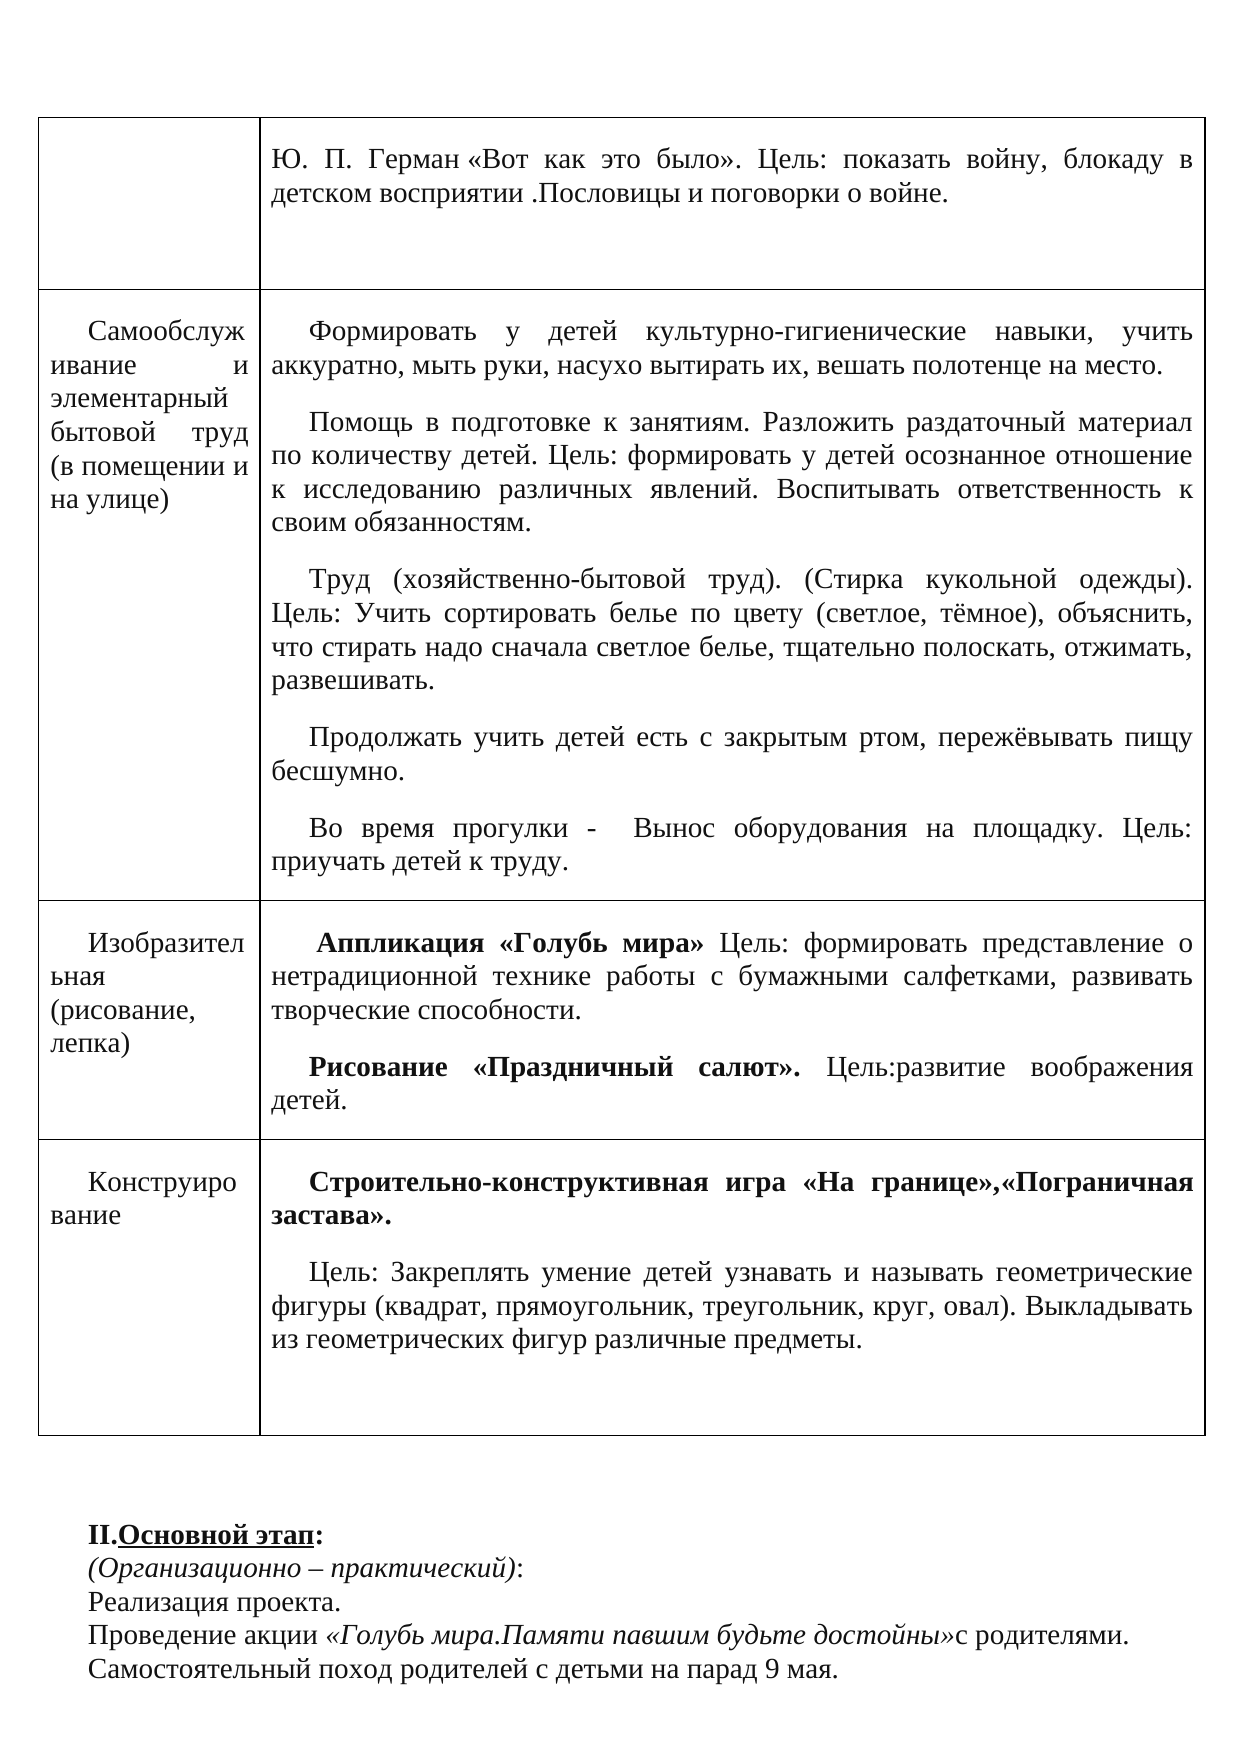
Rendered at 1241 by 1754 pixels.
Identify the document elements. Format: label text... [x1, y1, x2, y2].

text II.Основной этап: [50, 1517, 1165, 1550]
table_cell Изобразительная (рисование, лепка) [39, 901, 259, 1139]
table_cell Формировать у детей культурно-гигиенические навыки, учить аккуратно, мыть руки, насухо вытирать их, вешать полотенце на место. Помощь в подготовке к занятиям. Разложить раздаточный материал по количеству детей. Цель: формировать у детей осознанное отношение к исследованию различных явлений. Воспитывать ответственность к своим обязанностям. Труд (хозяйственно-бытовой труд). (Стирка кукольной одежды). Цель: Учить сортировать белье по цвету (светлое, тёмное), объяснить, что стирать надо сначала светлое белье, тщательно полоскать, отжимать, развешивать. Продолжать учить детей есть с закрытым ртом, пережёвывать пищу бесшумно. Во время прогулки - Вынос оборудования на площадку. Цель: приучать детей к труду. [261, 290, 1204, 900]
table_cell Конструирование [39, 1140, 259, 1435]
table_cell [261, 118, 1204, 289]
text (Организационно – практический): [50, 1550, 1165, 1584]
text Реализация проекта. [50, 1584, 1165, 1617]
table_cell Строительно-конструктивная игра «На границе»,«Пограничная застава». Цель: Закреплять умение детей узнавать и называть геометрические фигуры (квадрат, прямоугольник, треугольник, круг, овал). Выкладывать из геометрических фигур различные предметы. [261, 1140, 1204, 1435]
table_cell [39, 118, 259, 289]
text Самостоятельный поход родителей с детьми на парад 9 мая. [50, 1651, 1165, 1684]
text Проведение акции «Голубь мира.Памяти павшим будьте достойны»с родителями. [50, 1617, 1165, 1651]
table_cell Аппликация «Голубь мира» Цель: формировать представление о нетрадиционной технике работы с бумажными салфетками, развивать творческие способности. Рисование «Праздничный салют». Цель:развитие воображения детей. [261, 901, 1204, 1139]
table_cell Самообслуживание и элементарный бытовой труд (в помещении и на улице) [39, 290, 259, 900]
